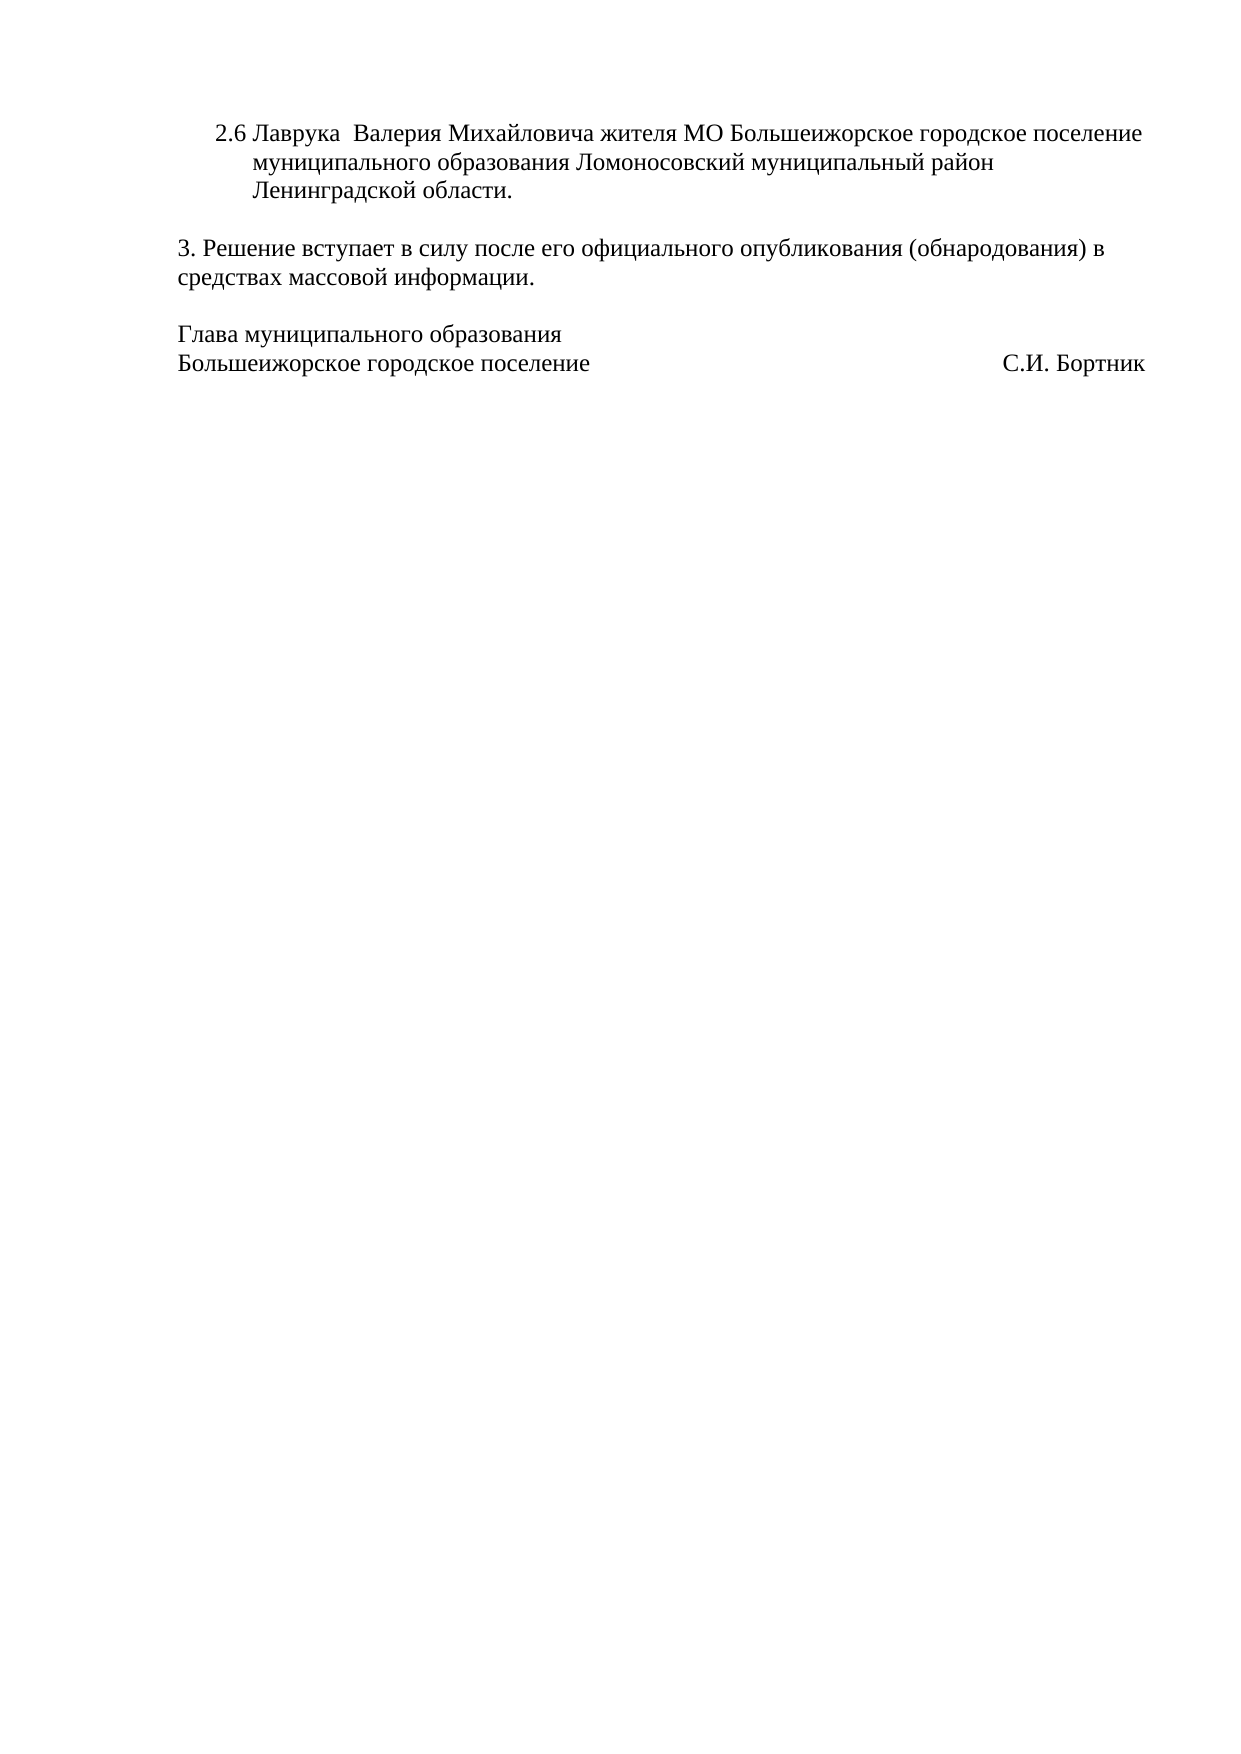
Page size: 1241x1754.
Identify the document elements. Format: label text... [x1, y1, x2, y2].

list Лаврука Валерия Михайловича жителя МО Большеижорское городское поселение муниципального образования Ломоносовский муниципальный район Ленинградской области. [215, 118, 1152, 204]
text Большеижорское городское поселение С.И. Бортник [177, 348, 1171, 377]
text Глава муниципального образования [177, 319, 1171, 348]
text 3. Решение вступает в силу после его официального опубликования (обнародования) в средствах массовой информации. [177, 233, 1152, 291]
